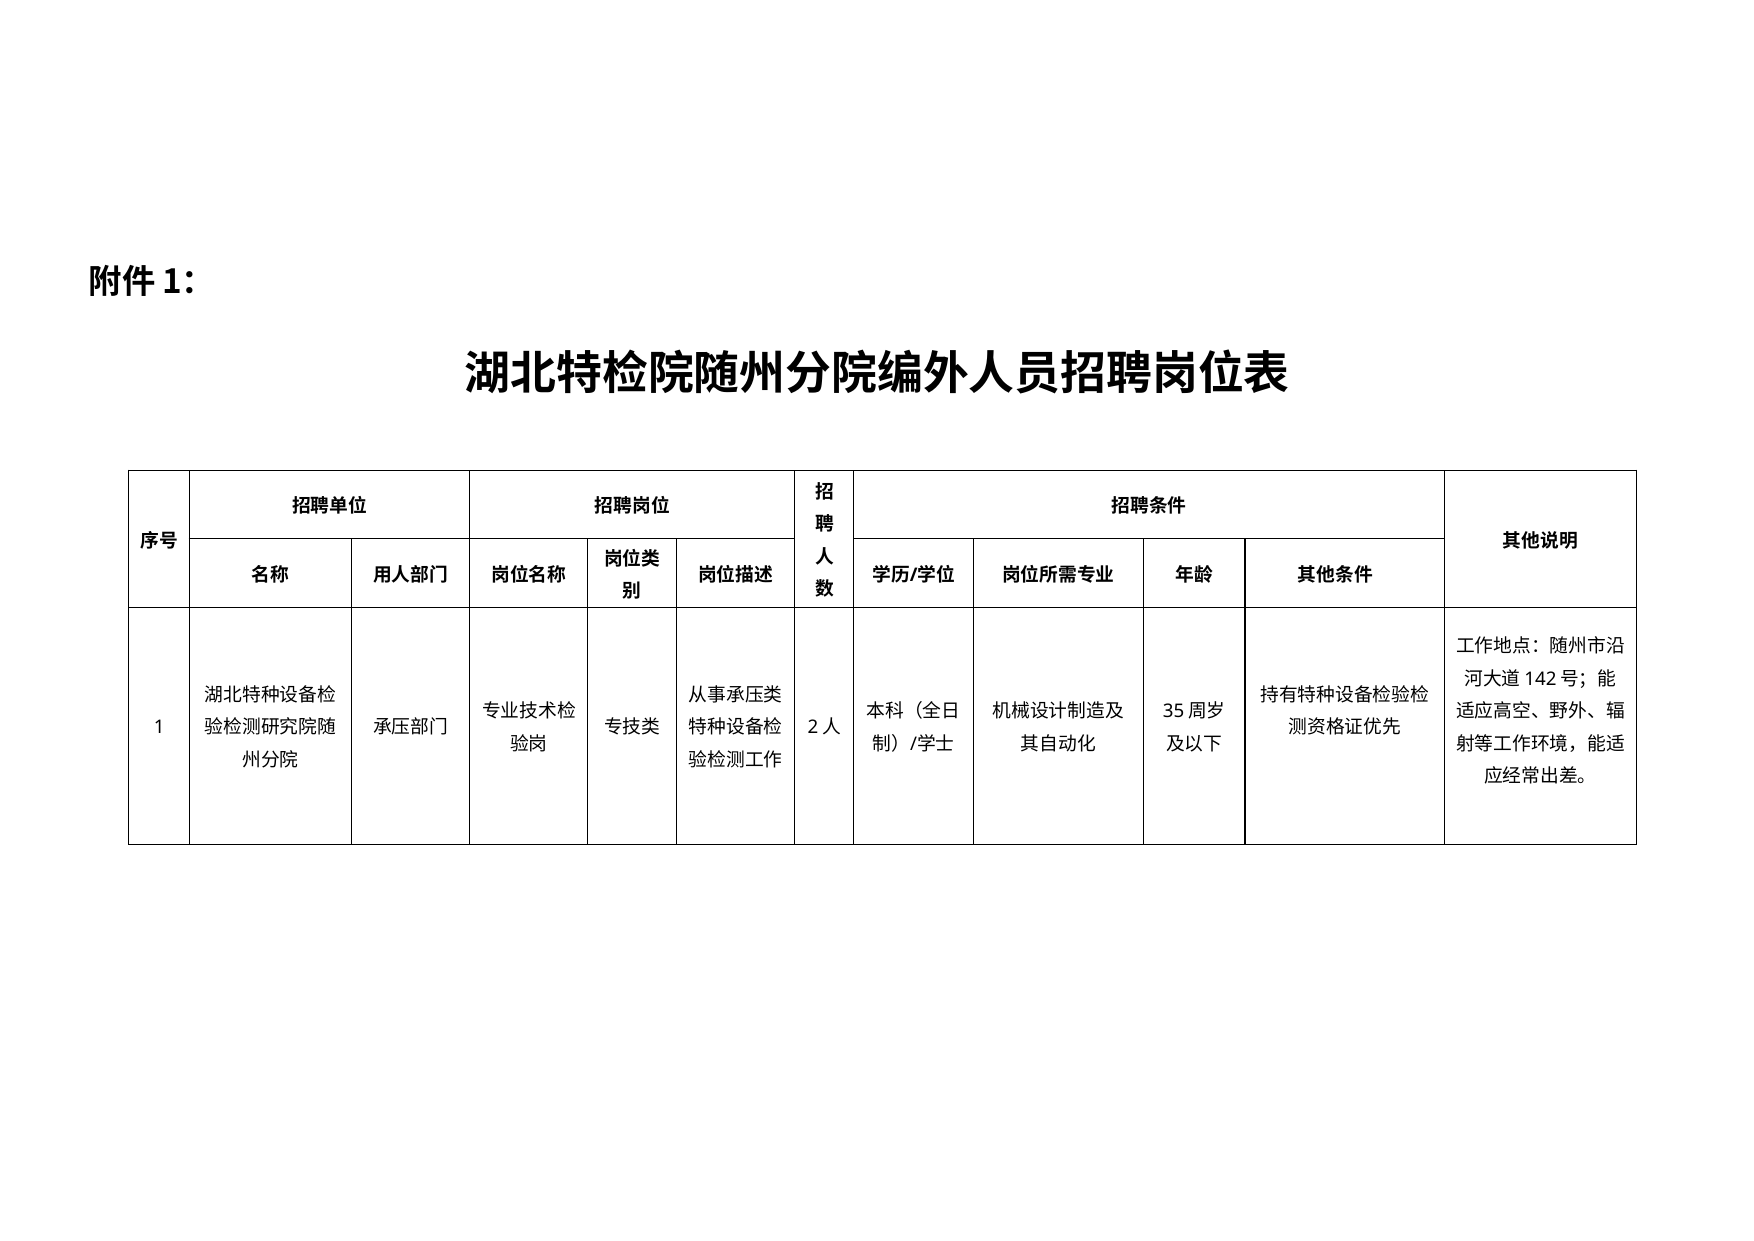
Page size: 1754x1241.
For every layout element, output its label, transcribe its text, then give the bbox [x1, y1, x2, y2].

table_cell 工作地点：随州市沿河大道142号；能适应高空、野外、辐射等工作环境，能适应经常出差。 [1445, 608, 1636, 843]
table_cell 用人部门 [352, 539, 469, 607]
table_header 其他说明 [1445, 471, 1636, 607]
table_cell 岗位名称 [470, 539, 587, 607]
table_cell 岗位描述 [677, 539, 794, 607]
table_header 招聘单位 [190, 471, 469, 538]
table_cell 专技类 [588, 608, 676, 843]
table_header 招聘人数 [795, 471, 853, 607]
table_cell 本科（全日制）/学士 [854, 608, 973, 843]
table_cell 学历/学位 [854, 539, 973, 607]
table_cell 承压部门 [352, 608, 469, 843]
table_header 序号 [129, 471, 189, 607]
table_header 招聘岗位 [470, 471, 794, 538]
table_cell 专业技术检验岗 [470, 608, 587, 843]
table_cell 年龄 [1144, 539, 1244, 607]
text 湖北特检院随州分院编外人员招聘岗位表 [89, 321, 1665, 418]
table_header 招聘条件 [854, 471, 1444, 538]
table_cell 持有特种设备检验检测资格证优先 [1246, 608, 1444, 843]
table_cell 1 [129, 608, 189, 843]
table_cell 35周岁及以下 [1144, 608, 1244, 843]
table_cell 从事承压类特种设备检验检测工作 [677, 608, 794, 843]
table_cell 湖北特种设备检验检测研究院随州分院 [190, 608, 351, 843]
table_cell 岗位类别 [588, 539, 676, 607]
table_cell 名称 [190, 539, 351, 607]
table_cell 岗位所需专业 [974, 539, 1143, 607]
table_cell 机械设计制造及其自动化 [974, 608, 1143, 843]
text 附件1： [89, 246, 1665, 311]
table_cell 2人 [795, 608, 853, 843]
table_cell 其他条件 [1246, 539, 1444, 607]
